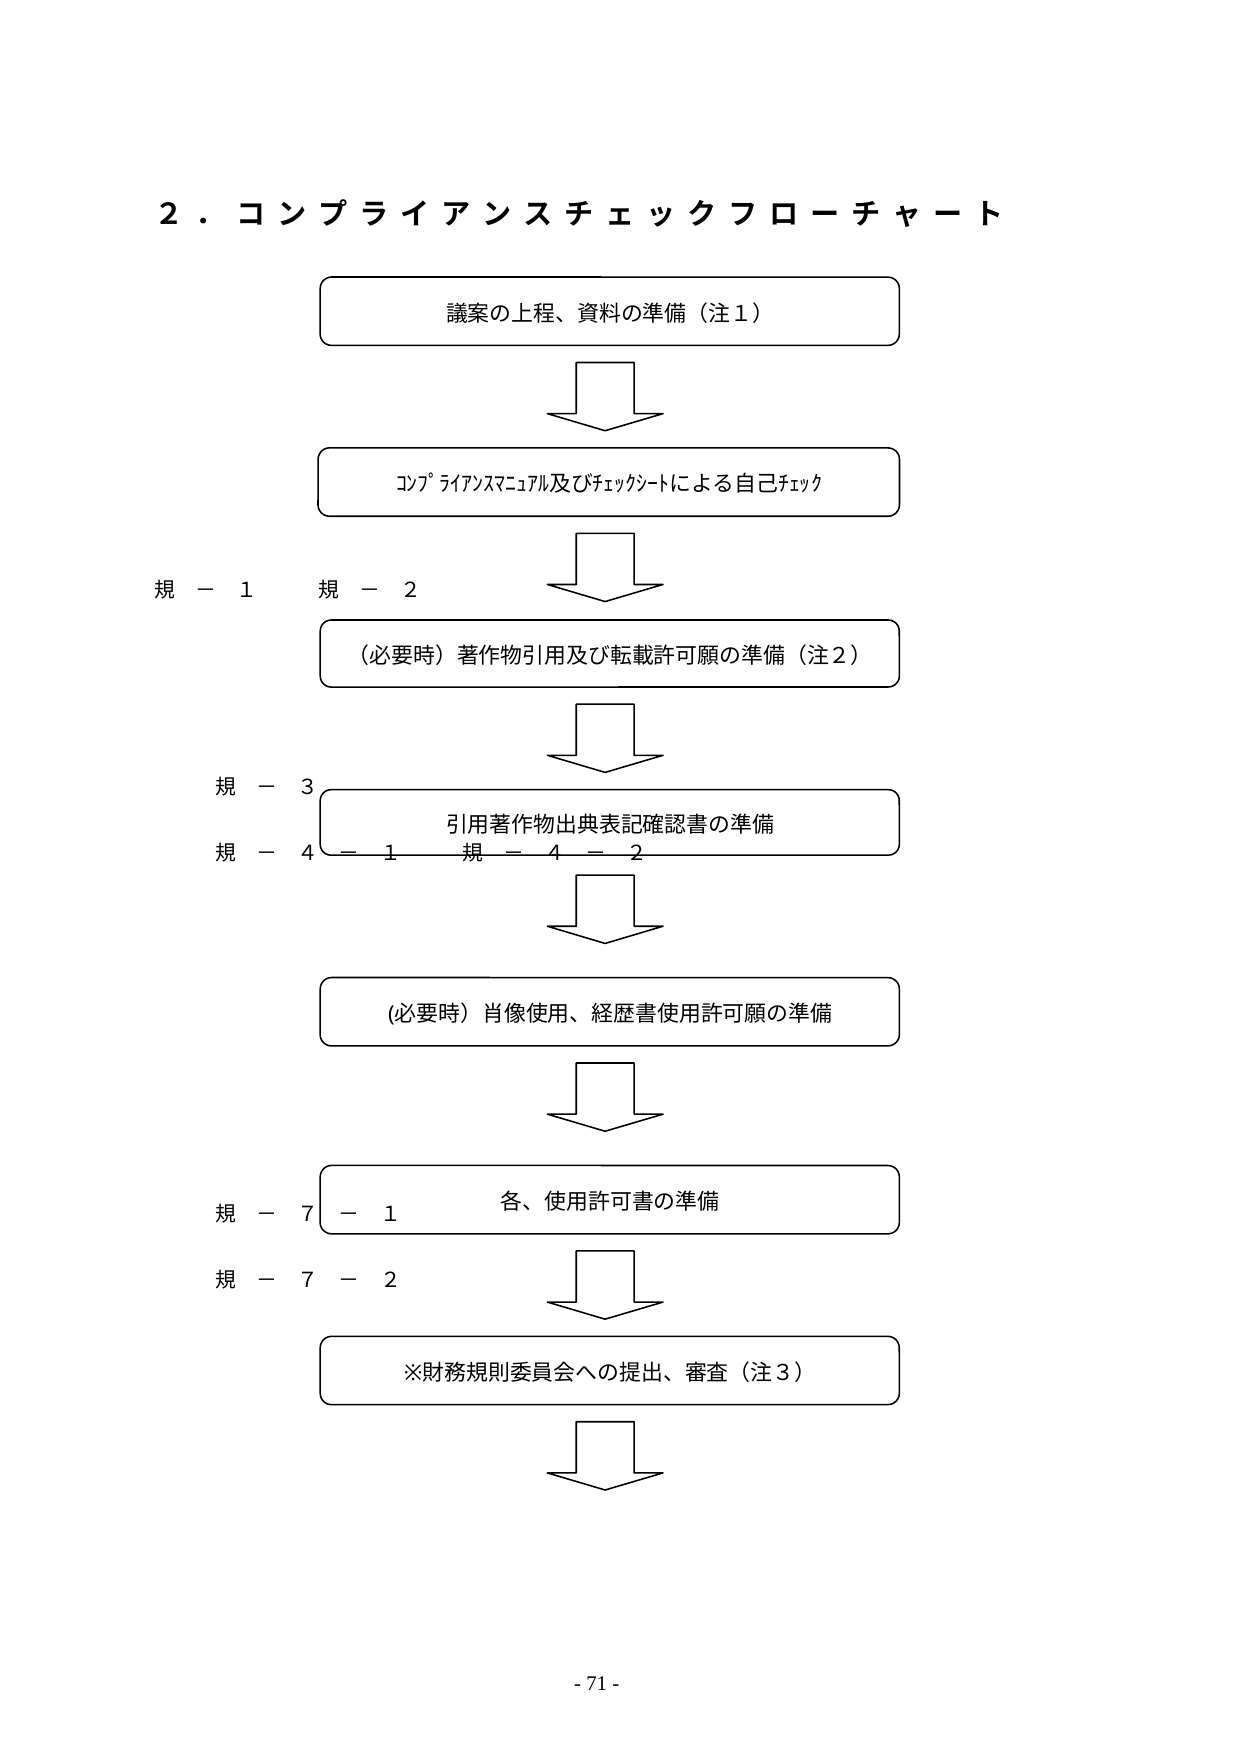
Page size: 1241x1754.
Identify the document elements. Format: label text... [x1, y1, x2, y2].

text ２．コンプライアンスチェックフローチャート [154, 179, 1098, 244]
text 規－７－２ [154, 1229, 1098, 1294]
text 規－７－１ [154, 1163, 1098, 1229]
text 規－１ 規－２ [154, 540, 964, 605]
text 規－３ [154, 737, 1098, 802]
text 規－４－１ 規－４－２ [154, 802, 1098, 868]
